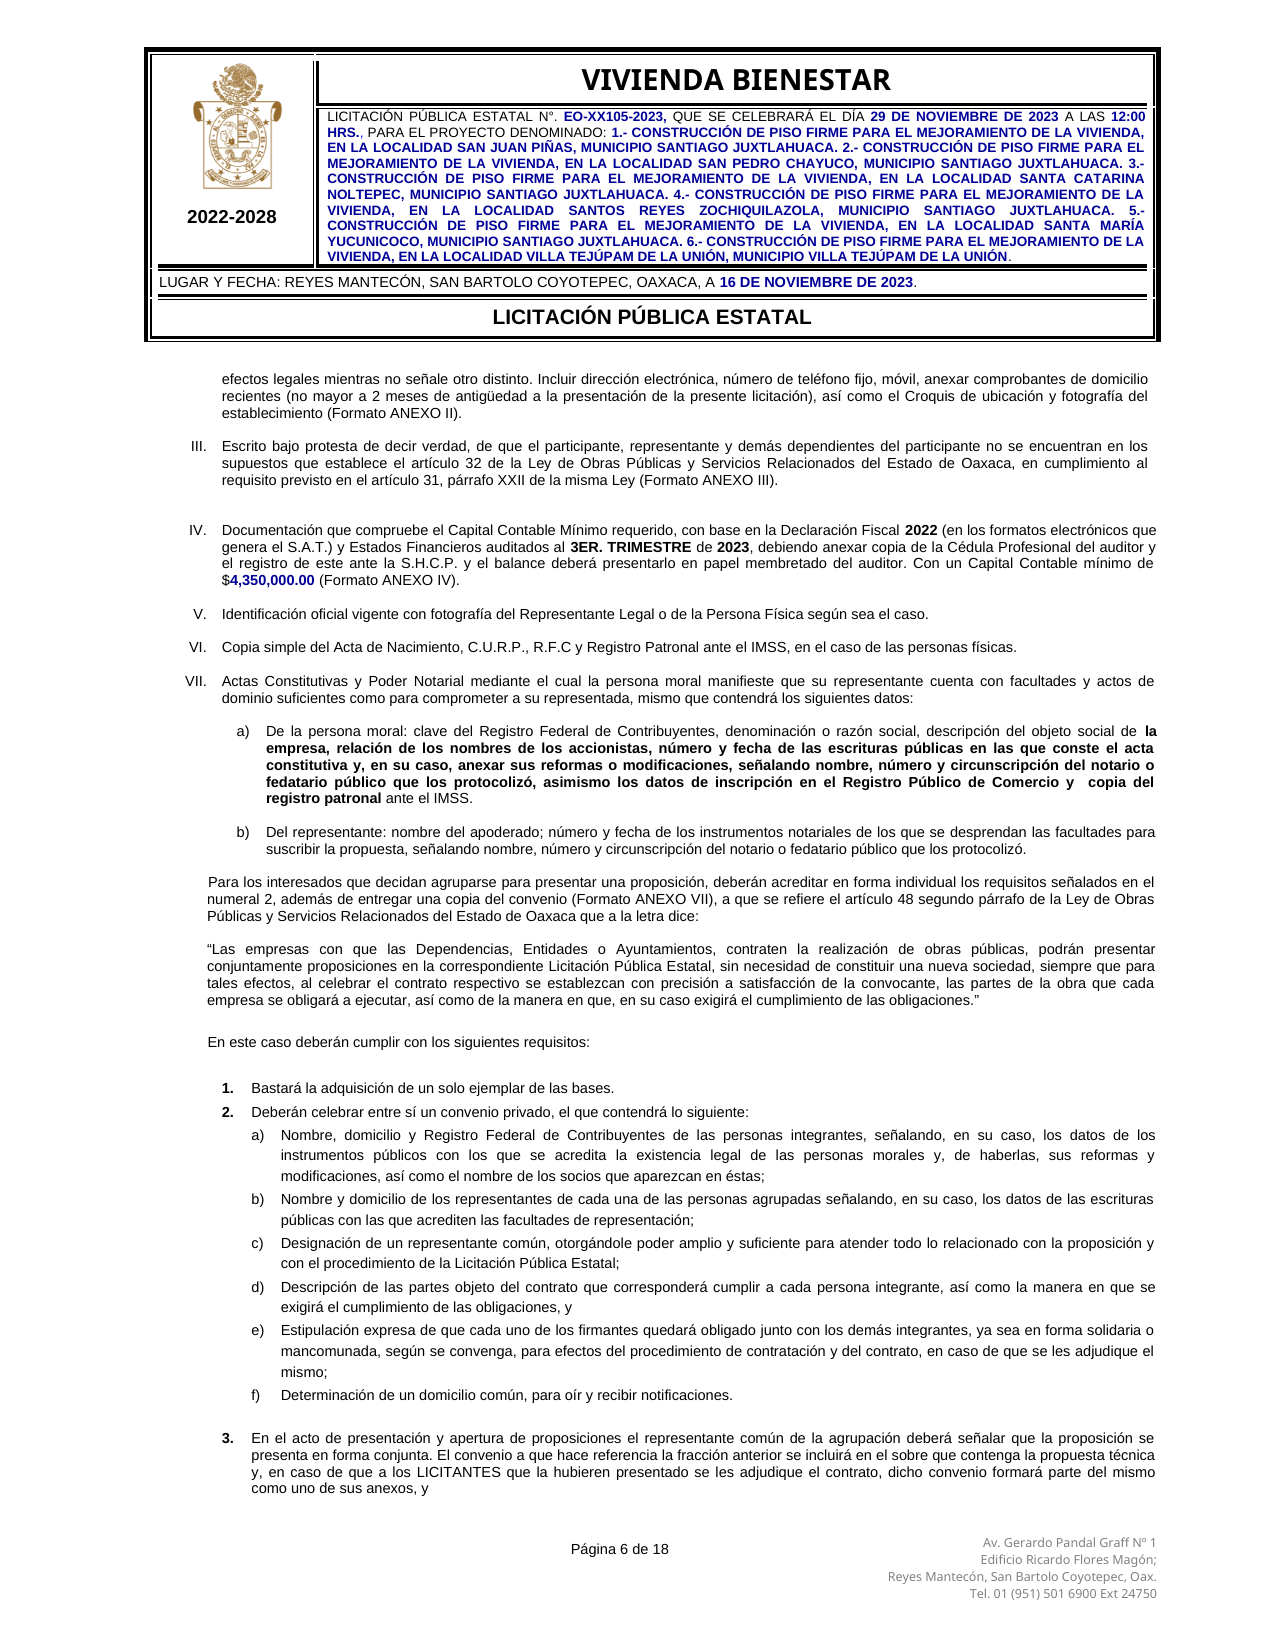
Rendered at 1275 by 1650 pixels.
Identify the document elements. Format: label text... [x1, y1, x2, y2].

text 3. En el acto de presentación y apertura de proposiciones el representante común de la agrupación deberá señalar que la proposición se presenta en forma conjunta. El convenio a que hace referencia la fracción anterior se incluirá en el sobre que contenga la propuesta técnica y, en caso de que a los LICITANTES que la hubieren presentado se les adjudique el contrato, dicho convenio formará parte del mismo como uno de sus anexos, y [222, 1430, 1157, 1497]
text “Las empresas con que las Dependencias, Entidades o Ayuntamientos, contraten la realización de obras públicas, podrán presentar conjuntamente proposiciones en la correspondiente Licitación Pública Estatal, sin necesidad de constituir una nueva sociedad, siempre que para tales efectos, al celebrar el contrato respectivo se establezcan con precisión a satisfacción de la convocante, las partes de la obra que cada empresa se obligará a ejecutar, así como de la manera en que, en su caso exigirá el cumplimiento de las obligaciones.” [207, 941, 1157, 1008]
list Documentación que compruebe el Capital Contable Mínimo requerido, con base en la Declaración Fiscal 2022 (en los formatos electrónicos que genera el S.A.T.) y Estados Financieros auditados al 3ER. TRIMESTRE de 2023, debiendo anexar copia de la Cédula Profesional del auditor y el registro de este ante la S.H.C.P. y el balance deberá presentarlo en papel membretado del auditor. Con un Capital Contable mínimo de $4,350,000.00 (Formato ANEXO IV). [207, 522, 1157, 589]
text 2. Deberán celebrar entre sí un convenio privado, el que contendrá lo siguiente: [222, 1101, 1157, 1121]
text Para los interesados que decidan agruparse para presentar una proposición, deberán acreditar en forma individual los requisitos señalados en el numeral 2, además de entregar una copia del convenio (Formato ANEXO VII), a que se refiere el artículo 48 segundo párrafo de la Ley de Obras Públicas y Servicios Relacionados del Estado de Oaxaca que a la letra dice: [207, 874, 1157, 924]
picture [187, 59, 285, 188]
list De la persona moral: clave del Registro Federal de Contribuyentes, denominación o razón social, descripción del objeto social de la empresa, relación de los nombres de los accionistas, número y fecha de las escrituras públicas en las que conste el acta constitutiva y, en su caso, anexar sus reformas o modificaciones, señalando nombre, número y circunscripción del notario o fedatario público que los protocolizó, asimismo los datos de inscripción en el Registro Público de Comercio y copia del registro patronal ante el IMSS. [236, 723, 1157, 807]
list Descripción de las partes objeto del contrato que corresponderá cumplir a cada persona integrante, así como la manera en que se exigirá el cumplimiento de las obligaciones, y [251, 1276, 1157, 1317]
text 1. Bastará la adquisición de un solo ejemplar de las bases. [222, 1077, 1157, 1098]
list Actas Constitutivas y Poder Notarial mediante el cual la persona moral manifieste que su representante cuenta con facultades y actos de dominio suficientes como para comprometer a su representada, mismo que contendrá los siguientes datos: [207, 673, 1157, 706]
list Nombre y domicilio de los representantes de cada una de las personas agrupadas señalando, en su caso, los datos de las escrituras públicas con las que acrediten las facultades de representación; [251, 1188, 1157, 1229]
list Designación de un representante común, otorgándole poder amplio y suficiente para atender todo lo relacionado con la proposición y con el procedimiento de la Licitación Pública Estatal; [251, 1232, 1157, 1273]
list Identificación oficial vigente con fotografía del Representante Legal o de la Persona Física según sea el caso. [207, 606, 1157, 622]
text En este caso deberán cumplir con los siguientes requisitos: [207, 1031, 1157, 1052]
list Nombre, domicilio y Registro Federal de Contribuyentes de las personas integrantes, señalando, en su caso, los datos de los instrumentos públicos con los que se acredita la existencia legal de las personas morales y, de haberlas, sus reformas y modificaciones, así como el nombre de los socios que aparezcan en éstas; [251, 1124, 1157, 1186]
list Copia simple del Acta de Nacimiento, C.U.R.P., R.F.C y Registro Patronal ante el IMSS, en el caso de las personas físicas. [207, 639, 1157, 656]
list Determinación de un domicilio común, para oír y recibir notificaciones. [251, 1384, 1157, 1404]
list Estipulación expresa de que cada uno de los firmantes quedará obligado junto con los demás integrantes, ya sea en forma solidaria o mancomunada, según se convenga, para efectos del procedimiento de contratación y del contrato, en caso de que se les adjudique el mismo; [251, 1319, 1157, 1381]
list Del representante: nombre del apoderado; número y fecha de los instrumentos notariales de los que se desprendan las facultades para suscribir la propuesta, señalando nombre, número y circunscripción del notario o fedatario público que los protocolizó. [236, 823, 1157, 857]
list Escrito bajo protesta de decir verdad, de que el participante, representante y demás dependientes del participante no se encuentran en los supuestos que establece el artículo 32 de la Ley de Obras Públicas y Servicios Relacionados del Estado de Oaxaca, en cumplimiento al requisito previsto en el artículo 31, párrafo XXII de la misma Ley (Formato ANEXO III). [207, 438, 1151, 488]
